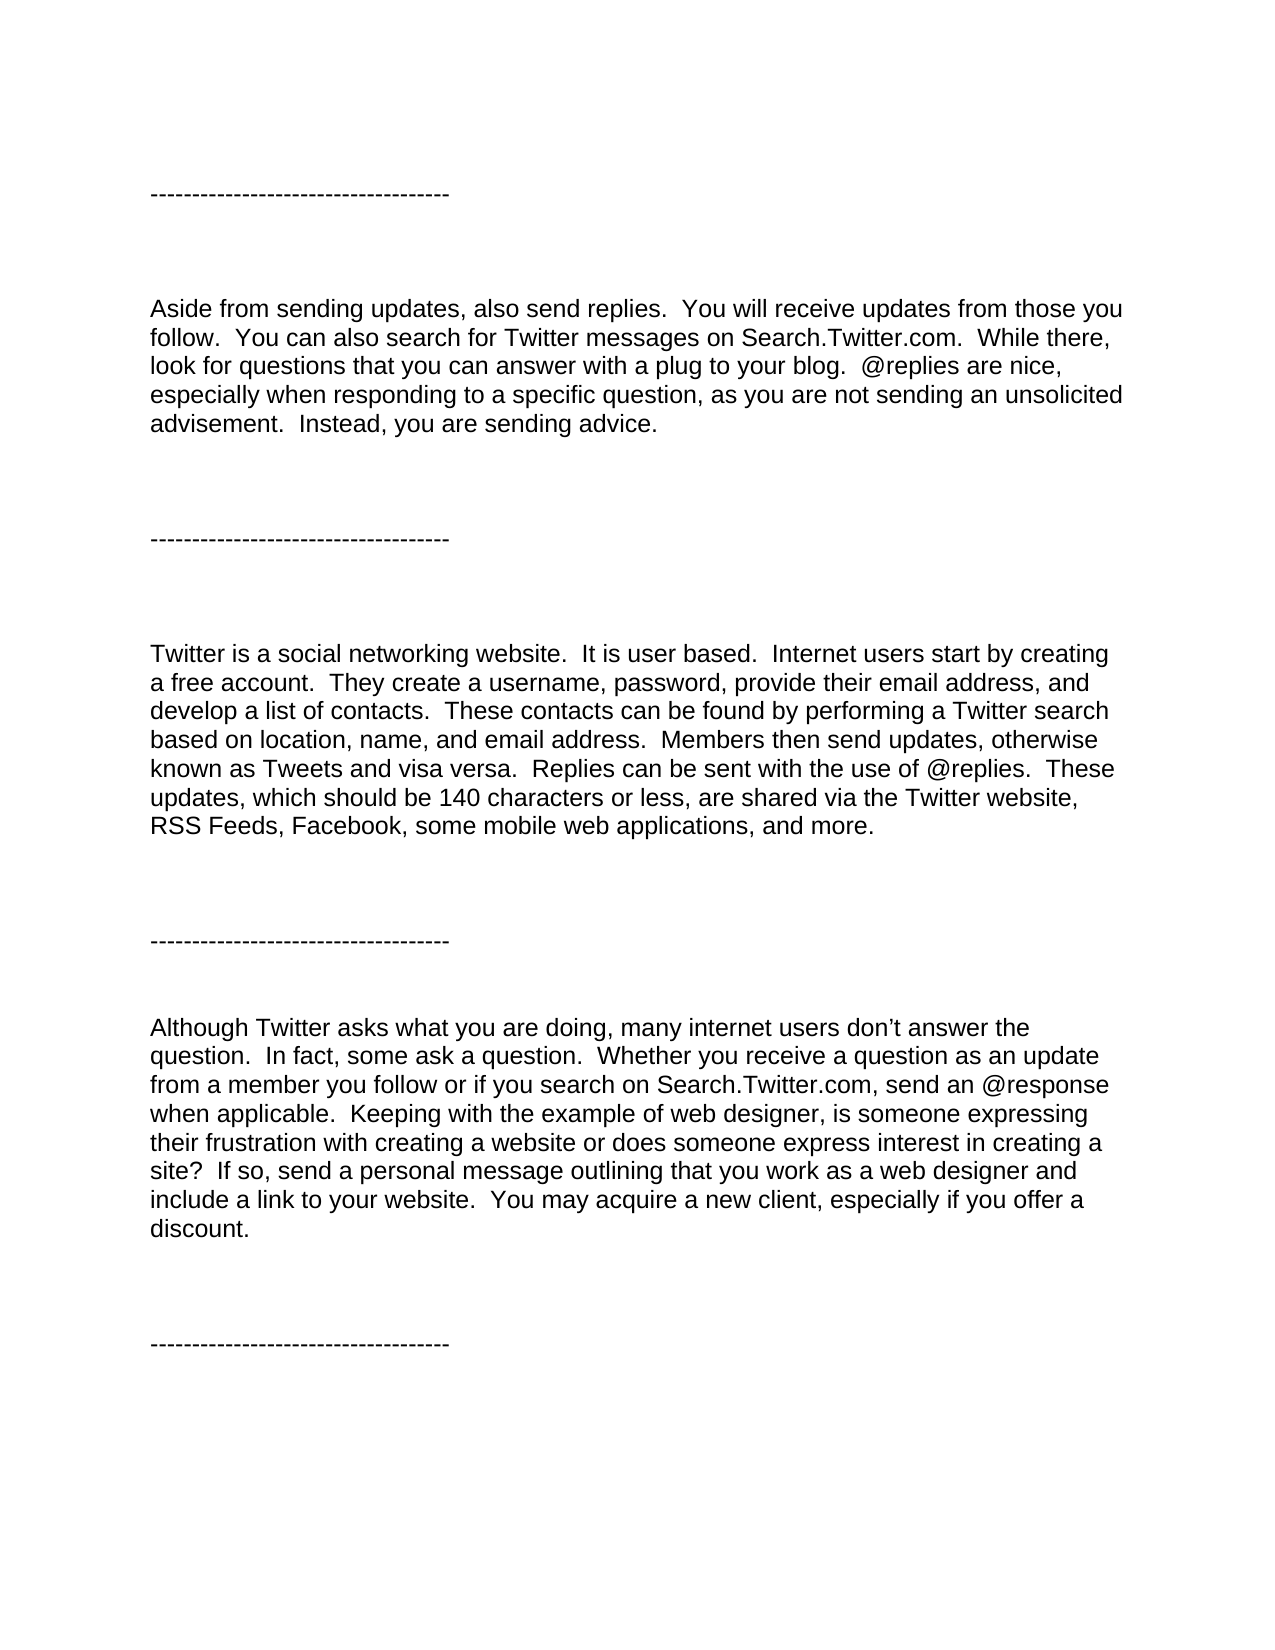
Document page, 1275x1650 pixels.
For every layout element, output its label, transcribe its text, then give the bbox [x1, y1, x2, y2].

text ------------------------------------ [150, 1329, 1125, 1357]
text ------------------------------------ [150, 524, 1125, 552]
text Although Twitter asks what you are doing, many internet users don’t answer the question. In fact, some ask a question. Whether you receive a question as an update from a member you follow or if you search on Search.Twitter.com, send an @response when applicable. Keeping with the example of web designer, is someone expressing their frustration with creating a website or does someone express interest in creating a site? If so, send a personal message outlining that you work as a web designer and include a link to your website. You may acquire a new client, especially if you offer a discount. [150, 1012, 1125, 1242]
text Twitter is a social networking website. It is user based. Internet users start by creating a free account. They create a username, password, provide their email address, and develop a list of contacts. These contacts can be found by performing a Twitter search based on location, name, and email address. Members then send updates, otherwise known as Tweets and visa versa. Replies can be sent with the use of @replies. These updates, which should be 140 characters or less, are shared via the Twitter website, RSS Feeds, Facebook, some mobile web applications, and more. [150, 639, 1125, 840]
text ------------------------------------ [150, 926, 1125, 955]
text Aside from sending updates, also send replies. You will receive updates from those you follow. You can also search for Twitter messages on Search.Twitter.com. While there, look for questions that you can answer with a plug to your blog. @replies are nice, especially when responding to a specific question, as you are not sending an unsolicited advisement. Instead, you are sending advice. [150, 294, 1125, 437]
text ------------------------------------ [150, 179, 1125, 207]
